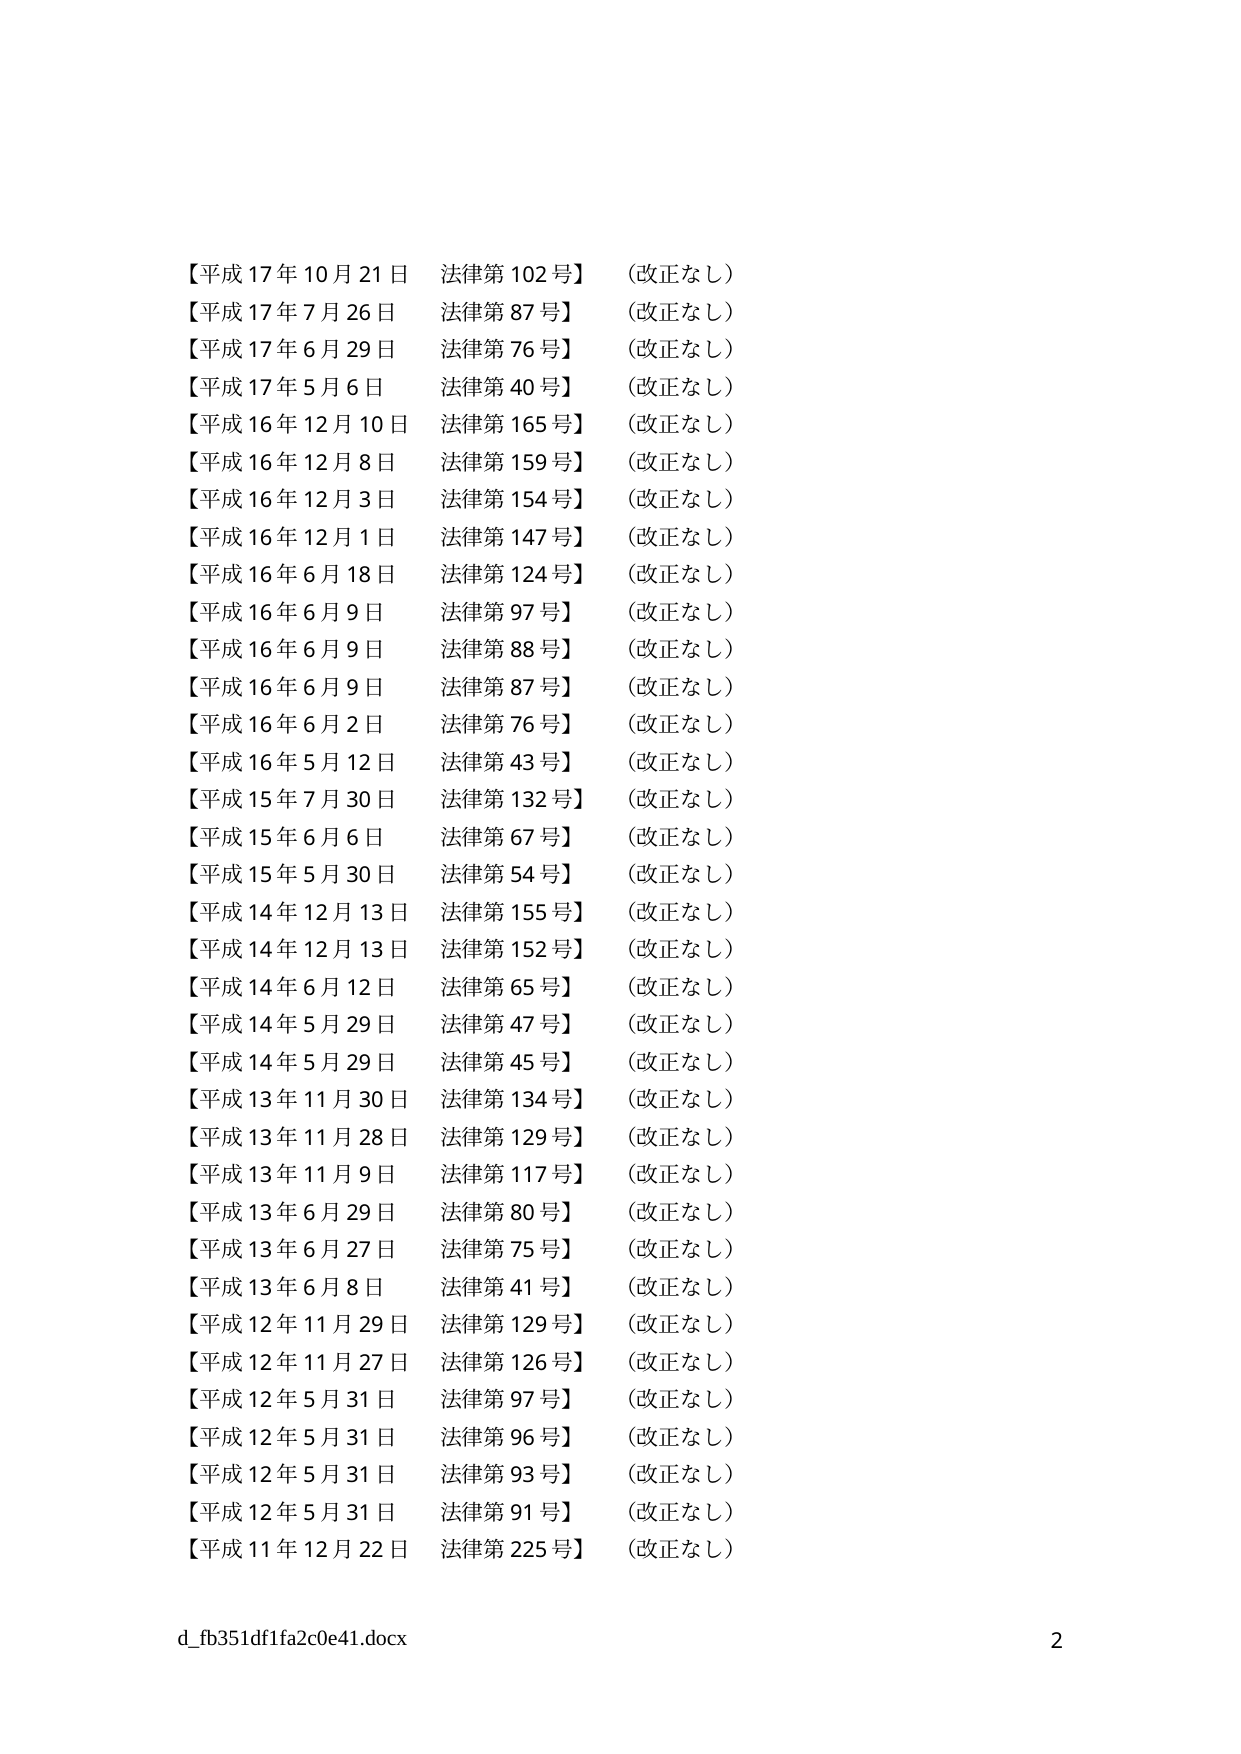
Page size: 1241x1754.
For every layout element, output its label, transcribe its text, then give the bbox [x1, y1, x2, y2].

text 【平成17年10月21日 法律第102号】 （改正なし） [177, 254, 1063, 292]
text 【平成16年5月12日 法律第43号】 （改正なし） [177, 742, 1063, 779]
text 【平成12年5月31日 法律第93号】 （改正なし） [177, 1454, 1063, 1492]
text 【平成12年11月27日 法律第126号】 （改正なし） [177, 1342, 1063, 1379]
text 【平成12年5月31日 法律第96号】 （改正なし） [177, 1417, 1063, 1454]
text 【平成15年6月6日 法律第67号】 （改正なし） [177, 817, 1063, 854]
text 【平成16年12月10日 法律第165号】 （改正なし） [177, 404, 1063, 442]
text 【平成14年5月29日 法律第45号】 （改正なし） [177, 1042, 1063, 1079]
text 【平成14年6月12日 法律第65号】 （改正なし） [177, 967, 1063, 1004]
text 【平成13年6月27日 法律第75号】 （改正なし） [177, 1229, 1063, 1267]
text 【平成15年5月30日 法律第54号】 （改正なし） [177, 854, 1063, 892]
text 【平成14年12月13日 法律第155号】 （改正なし） [177, 892, 1063, 929]
text 【平成16年6月9日 法律第87号】 （改正なし） [177, 667, 1063, 704]
text 【平成11年12月22日 法律第225号】 （改正なし） [177, 1529, 1063, 1567]
text 【平成13年6月8日 法律第41号】 （改正なし） [177, 1267, 1063, 1304]
text 【平成12年5月31日 法律第97号】 （改正なし） [177, 1379, 1063, 1417]
text 【平成17年7月26日 法律第87号】 （改正なし） [177, 292, 1063, 329]
text 【平成16年6月9日 法律第97号】 （改正なし） [177, 592, 1063, 629]
text 【平成12年5月31日 法律第91号】 （改正なし） [177, 1492, 1063, 1529]
text 【平成13年6月29日 法律第80号】 （改正なし） [177, 1192, 1063, 1229]
text 【平成16年12月8日 法律第159号】 （改正なし） [177, 442, 1063, 479]
text 【平成16年12月3日 法律第154号】 （改正なし） [177, 479, 1063, 517]
text 【平成13年11月9日 法律第117号】 （改正なし） [177, 1154, 1063, 1192]
text 【平成14年12月13日 法律第152号】 （改正なし） [177, 929, 1063, 967]
text 【平成17年6月29日 法律第76号】 （改正なし） [177, 329, 1063, 367]
text 【平成16年12月1日 法律第147号】 （改正なし） [177, 517, 1063, 554]
text 【平成17年5月6日 法律第40号】 （改正なし） [177, 367, 1063, 404]
text 【平成15年7月30日 法律第132号】 （改正なし） [177, 779, 1063, 817]
text 【平成16年6月9日 法律第88号】 （改正なし） [177, 629, 1063, 667]
text 【平成16年6月2日 法律第76号】 （改正なし） [177, 704, 1063, 742]
text 【平成12年11月29日 法律第129号】 （改正なし） [177, 1304, 1063, 1342]
text 【平成14年5月29日 法律第47号】 （改正なし） [177, 1004, 1063, 1042]
text 【平成16年6月18日 法律第124号】 （改正なし） [177, 554, 1063, 592]
text 【平成13年11月30日 法律第134号】 （改正なし） [177, 1079, 1063, 1117]
text 【平成13年11月28日 法律第129号】 （改正なし） [177, 1117, 1063, 1154]
